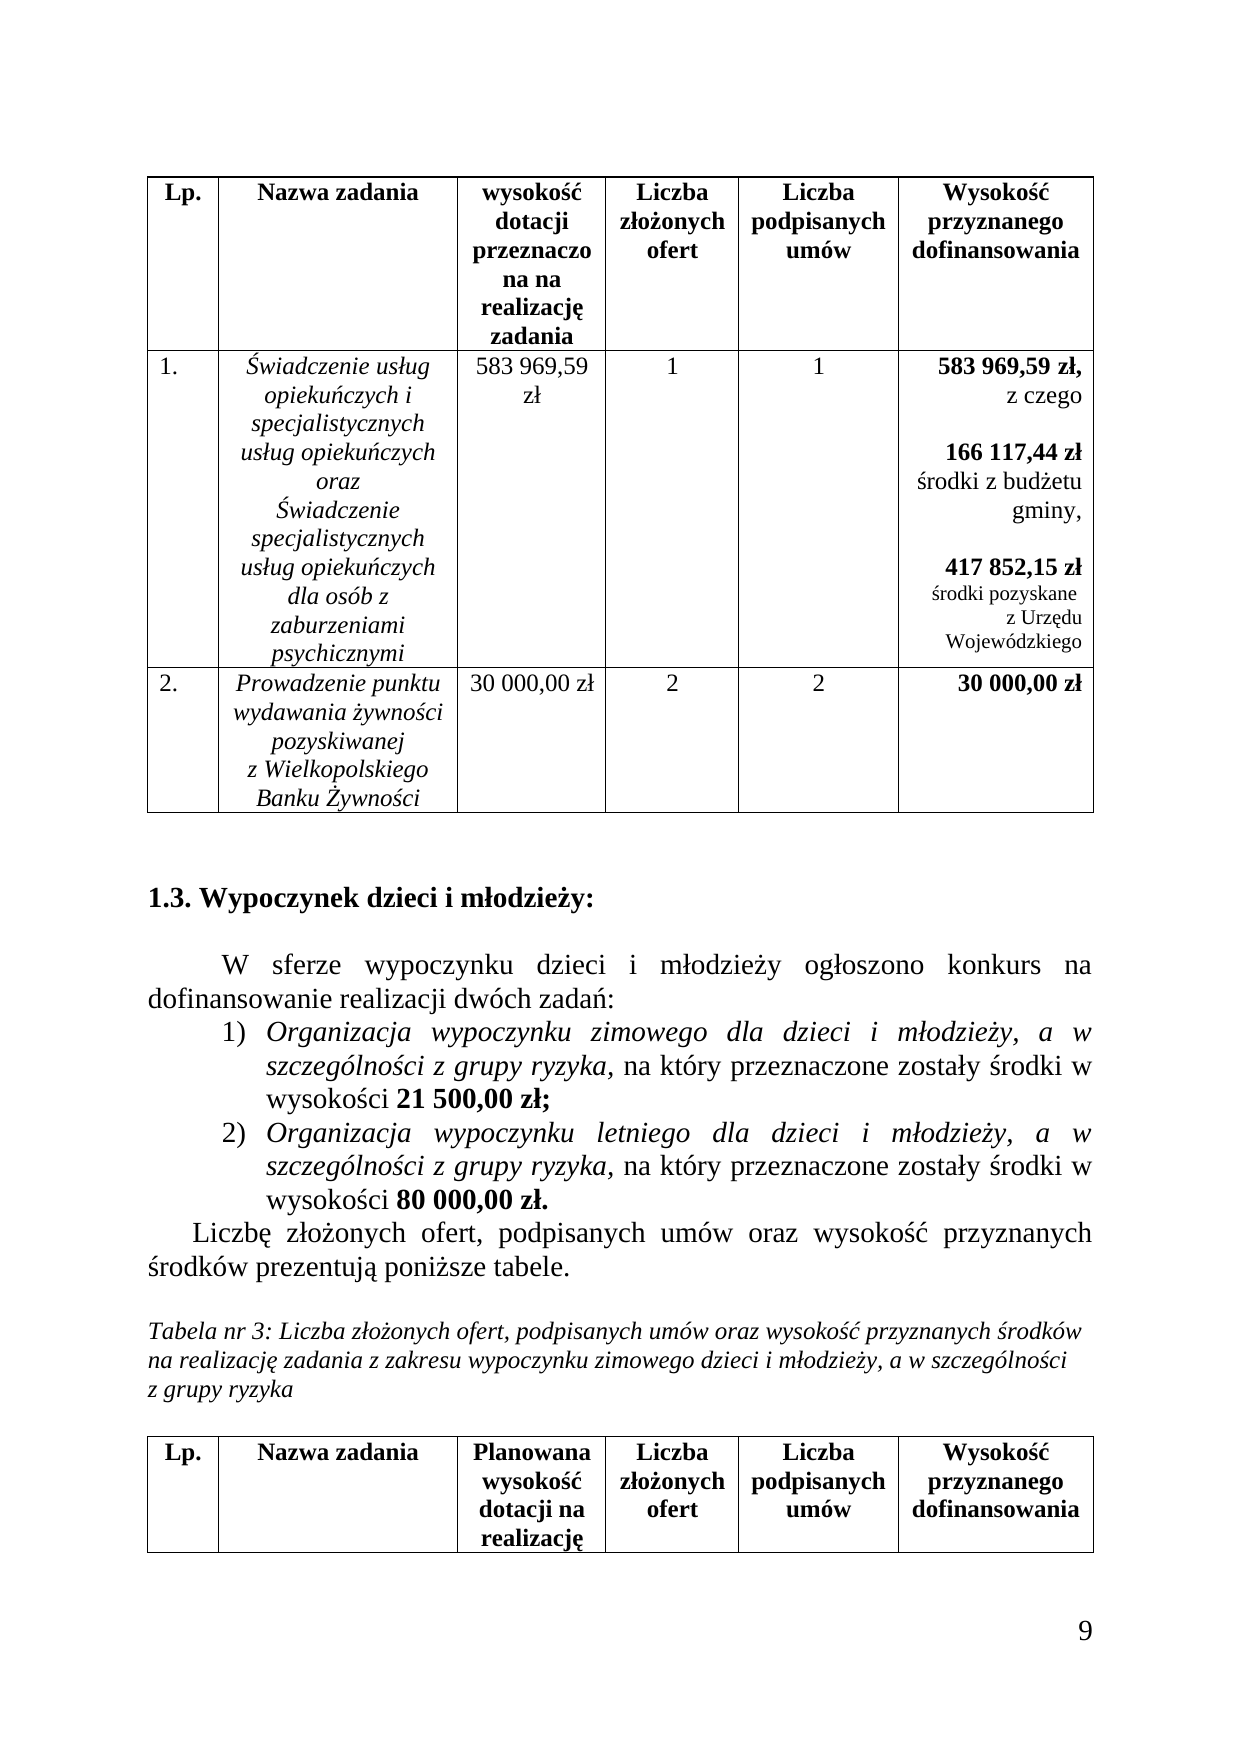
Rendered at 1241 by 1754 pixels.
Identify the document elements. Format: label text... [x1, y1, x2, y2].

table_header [739, 1437, 898, 1552]
table_header wysokość dotacji przeznaczona na realizację zadania [458, 178, 605, 350]
table_cell 2 [606, 668, 738, 812]
table_header Liczba podpisanych umów [739, 178, 898, 350]
text Liczbę złożonych ofert, podpisanych umów oraz wysokość przyznanych środków prezentują poniższe tabele. [148, 1216, 1092, 1283]
table_cell 1 [606, 351, 738, 667]
table_cell 2. [148, 668, 218, 812]
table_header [606, 1437, 738, 1552]
text 1.3. Wypoczynek dzieci i młodzieży: [148, 880, 1092, 914]
table_header Lp. [148, 178, 218, 350]
table_header Liczba złożonych ofert [606, 178, 738, 350]
table_cell 1 [739, 351, 898, 667]
table_header Nazwa zadania [219, 1437, 457, 1552]
list Organizacja wypoczynku zimowego dla dzieci i młodzieży, a w szczególności z grupy ryzyka, na który przeznaczone zostały środki w wysokości 21 500,00 zł; [221, 1014, 1092, 1115]
table_header Wysokość przyznanego dofinansowania [899, 178, 1093, 350]
table_cell 583 969,59 zł, z czego 166 117,44 zł środki z budżetu gminy, 417 852,15 zł środki pozyskane z Urzędu Wojewódzkiego [899, 351, 1093, 667]
text W sferze wypoczynku dzieci i młodzieży ogłoszono konkurs na dofinansowanie realizacji dwóch zadań: [148, 947, 1092, 1014]
list Organizacja wypoczynku letniego dla dzieci i młodzieży, a w szczególności z grupy ryzyka, na który przeznaczone zostały środki w wysokości 80 000,00 zł. [222, 1115, 1092, 1216]
table_cell 30 000,00 zł [899, 668, 1093, 812]
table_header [458, 1437, 605, 1552]
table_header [899, 1437, 1093, 1552]
table_cell Prowadzenie punktu wydawania żywności pozyskiwanej z Wielkopolskiego Banku Żywności [219, 668, 457, 812]
text Tabela nr 3: Liczba złożonych ofert, podpisanych umów oraz wysokość przyznanych środków na realizację zadania z zakresu wypoczynku zimowego dzieci i młodzieży, a w szczególności z grupy ryzyka [148, 1316, 1092, 1402]
table_header Nazwa zadania [219, 178, 457, 350]
table_cell Świadczenie usług opiekuńczych i specjalistycznych usług opiekuńczych oraz Świadczenie specjalistycznych usług opiekuńczych dla osób z zaburzeniami psychicznymi [219, 351, 457, 667]
table_cell 1. [148, 351, 218, 667]
table_cell 2 [739, 668, 898, 812]
table_cell 30 000,00 zł [458, 668, 605, 812]
table_header Lp. [148, 1437, 218, 1552]
table_cell 583 969,59 zł [458, 351, 605, 667]
